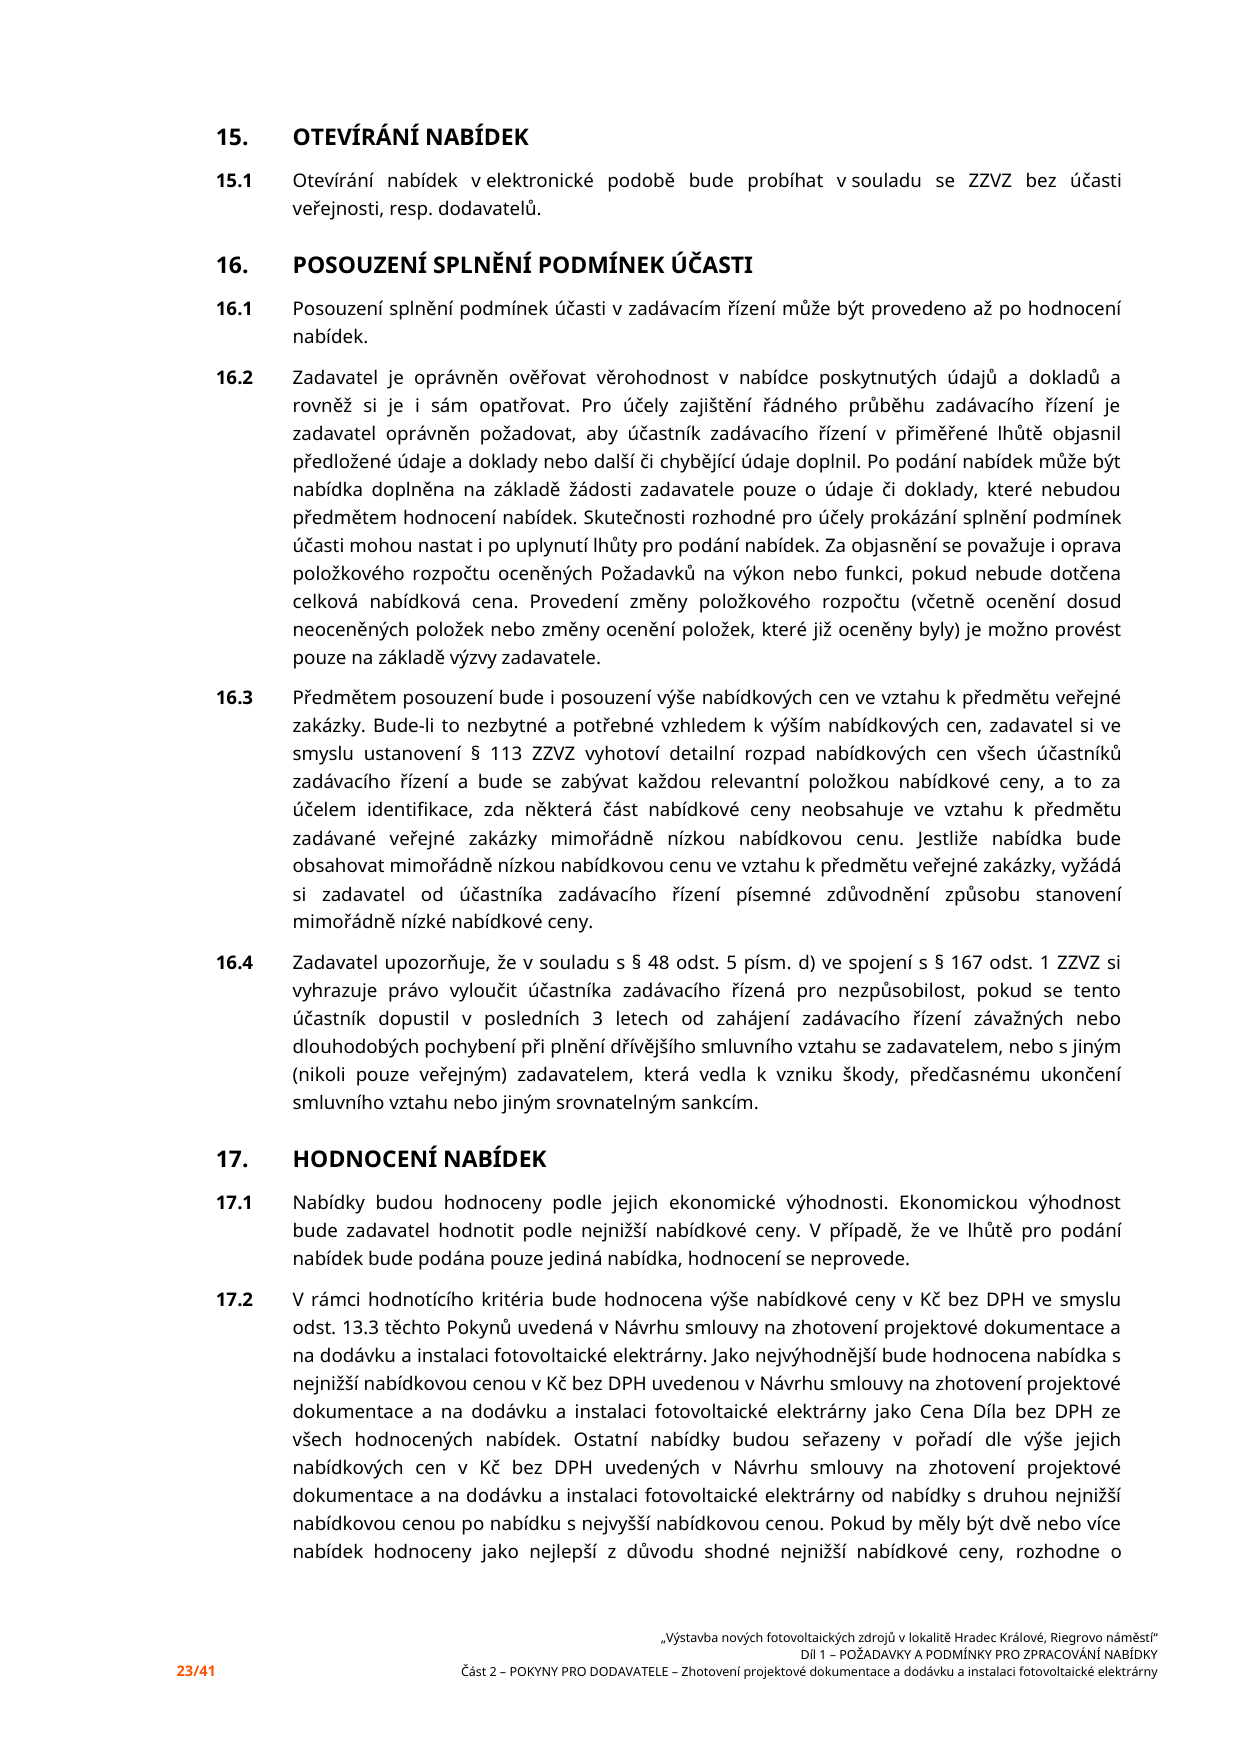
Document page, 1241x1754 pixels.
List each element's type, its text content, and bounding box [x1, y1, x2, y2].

text HODNOCENÍ NABÍDEK [216, 1142, 1122, 1174]
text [216, 1286, 1122, 1564]
text Nabídky budou hodnoceny podle jejich ekonomické výhodnosti. Ekonomickou výhodnost bude zadavatel hodnotit podle nejnižší nabídkové ceny. V případě, že ve lhůtě pro podání nabídek bude podána pouze jediná nabídka, hodnocení se neprovede. [216, 1189, 1122, 1271]
text Otevírání nabídek v elektronické podobě bude probíhat v souladu se ZZVZ bez účasti veřejnosti, resp. dodavatelů. [216, 167, 1122, 221]
text POSOUZENÍ SPLNĚNÍ PODMÍNEK ÚČASTI [216, 248, 1122, 280]
text Předmětem posouzení bude i posouzení výše nabídkových cen ve vztahu k předmětu veřejné zakázky. Bude-li to nezbytné a potřebné vzhledem k výším nabídkových cen, zadavatel si ve smyslu ustanovení § 113 ZZVZ vyhotoví detailní rozpad nabídkových cen všech účastníků zadávacího řízení a bude se zabývat každou relevantní položkou nabídkové ceny, a to za účelem identifikace, zda některá část nabídkové ceny neobsahuje ve vztahu k předmětu zadávané veřejné zakázky mimořádně nízkou nabídkovou cenu. Jestliže nabídka bude obsahovat mimořádně nízkou nabídkovou cenu ve vztahu k předmětu veřejné zakázky, vyžádá si zadavatel od účastníka zadávacího řízení písemné zdůvodnění způsobu stanovení mimořádně nízké nabídkové ceny. [216, 685, 1122, 934]
text Zadavatel je oprávněn ověřovat věrohodnost v nabídce poskytnutých údajů a dokladů a rovněž si je i sám opatřovat. Pro účely zajištění řádného průběhu zadávacího řízení je zadavatel oprávněn požadovat, aby účastník zadávacího řízení v přiměřené lhůtě objasnil předložené údaje a doklady nebo další či chybějící údaje doplnil. Po podání nabídek může být nabídka doplněna na základě žádosti zadavatele pouze o údaje či doklady, které nebudou předmětem hodnocení nabídek. Skutečnosti rozhodné pro účely prokázání splnění podmínek účasti mohou nastat i po uplynutí lhůty pro podání nabídek. Za objasnění se považuje i oprava položkového rozpočtu oceněných Požadavků na výkon nebo funkci, pokud nebude dotčena celková nabídková cena. Provedení změny položkového rozpočtu (včetně ocenění dosud neoceněných položek nebo změny ocenění položek, které již oceněny byly) je možno provést pouze na základě výzvy zadavatele. [216, 364, 1122, 670]
text Posouzení splnění podmínek účasti v zadávacím řízení může být provedeno až po hodnocení nabídek. [216, 295, 1122, 349]
text OTEVÍRÁNÍ NABÍDEK [216, 121, 1122, 152]
text Zadavatel upozorňuje, že v souladu s § 48 odst. 5 písm. d) ve spojení s § 167 odst. 1 ZZVZ si vyhrazuje právo vyloučit účastníka zadávacího řízená pro nezpůsobilost, pokud se tento účastník dopustil v posledních 3 letech od zahájení zadávacího řízení závažných nebo dlouhodobých pochybení při plnění dřívějšího smluvního vztahu se zadavatelem, nebo s jiným (nikoli pouze veřejným) zadavatelem, která vedla k vzniku škody, předčasnému ukončení smluvního vztahu nebo jiným srovnatelným sankcím. [216, 949, 1122, 1115]
